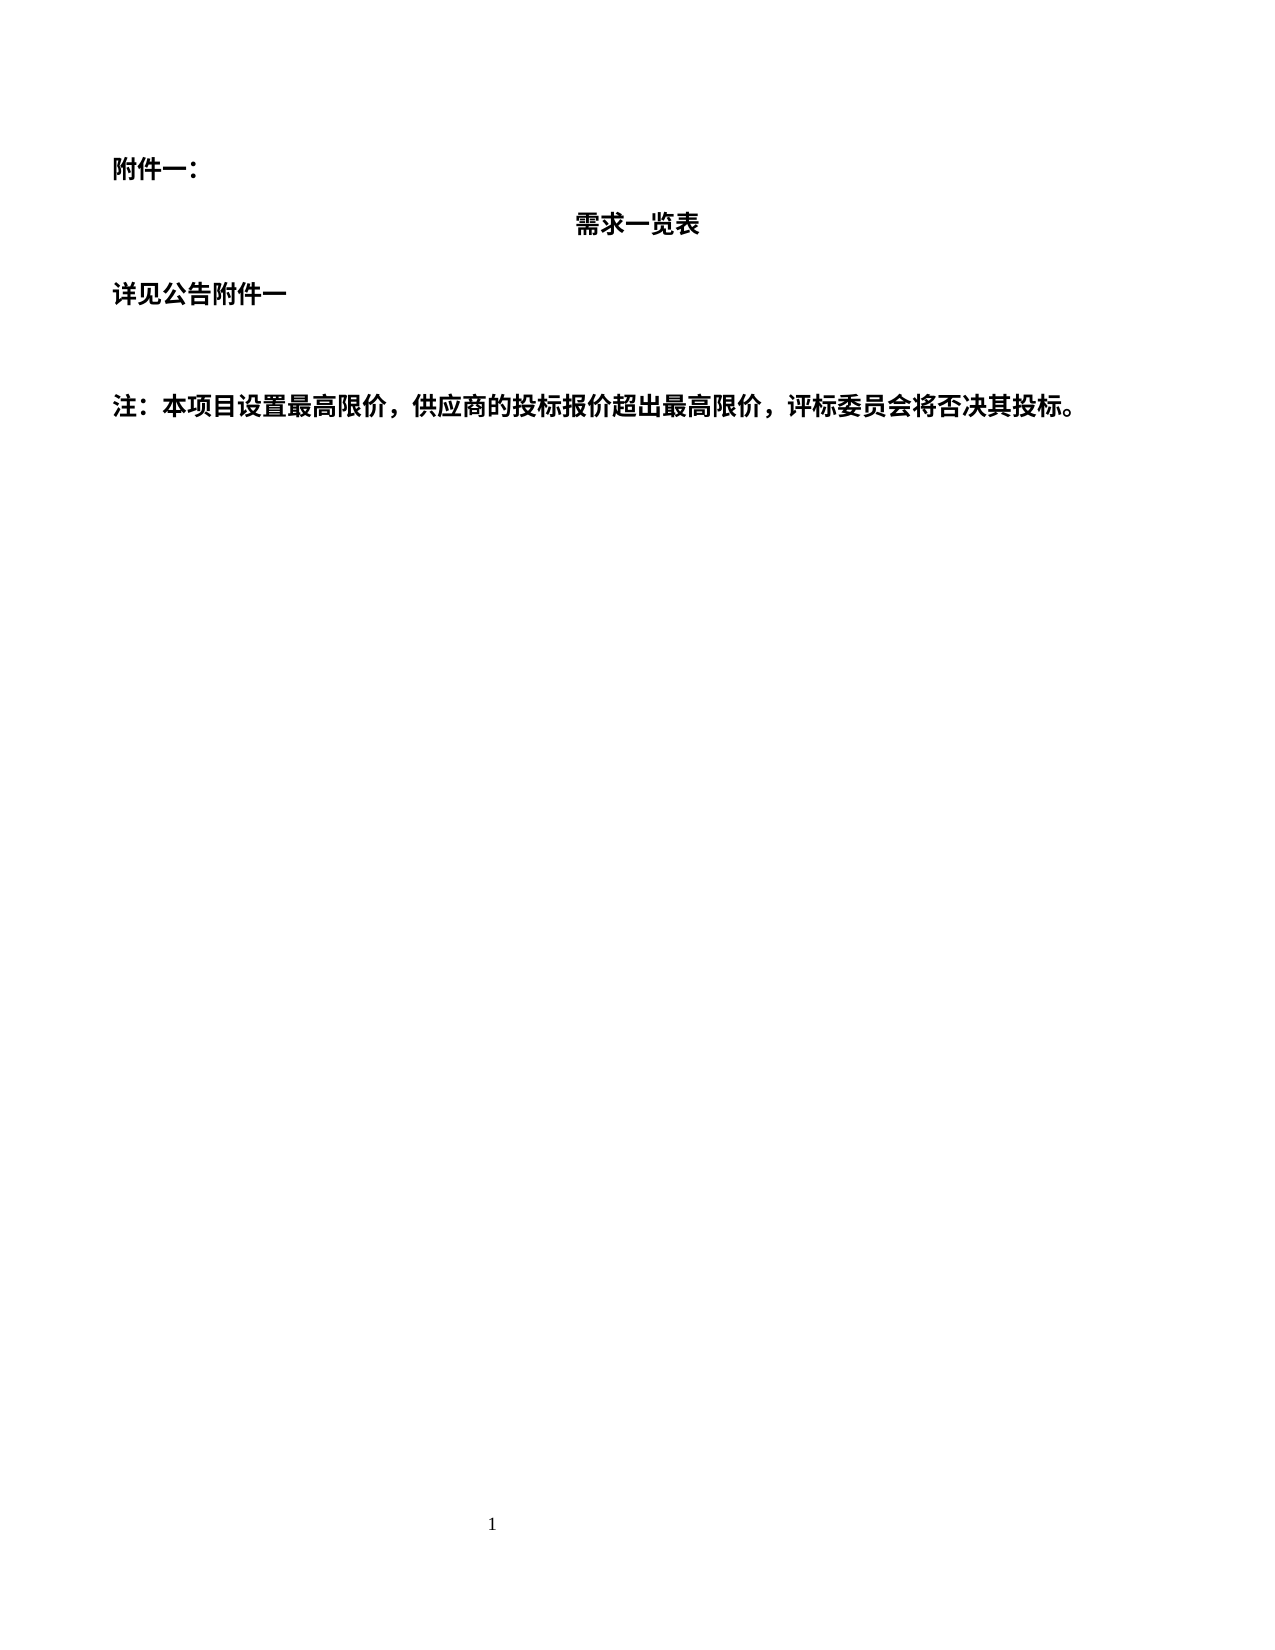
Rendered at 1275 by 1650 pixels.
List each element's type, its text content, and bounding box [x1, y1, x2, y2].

text 详见公告附件一 [112, 275, 1162, 311]
text 附件一： [112, 150, 1162, 186]
text 需求一览表 [112, 204, 1162, 241]
text 注：本项目设置最高限价，供应商的投标报价超出最高限价，评标委员会将否决其投标。 [112, 386, 1162, 422]
